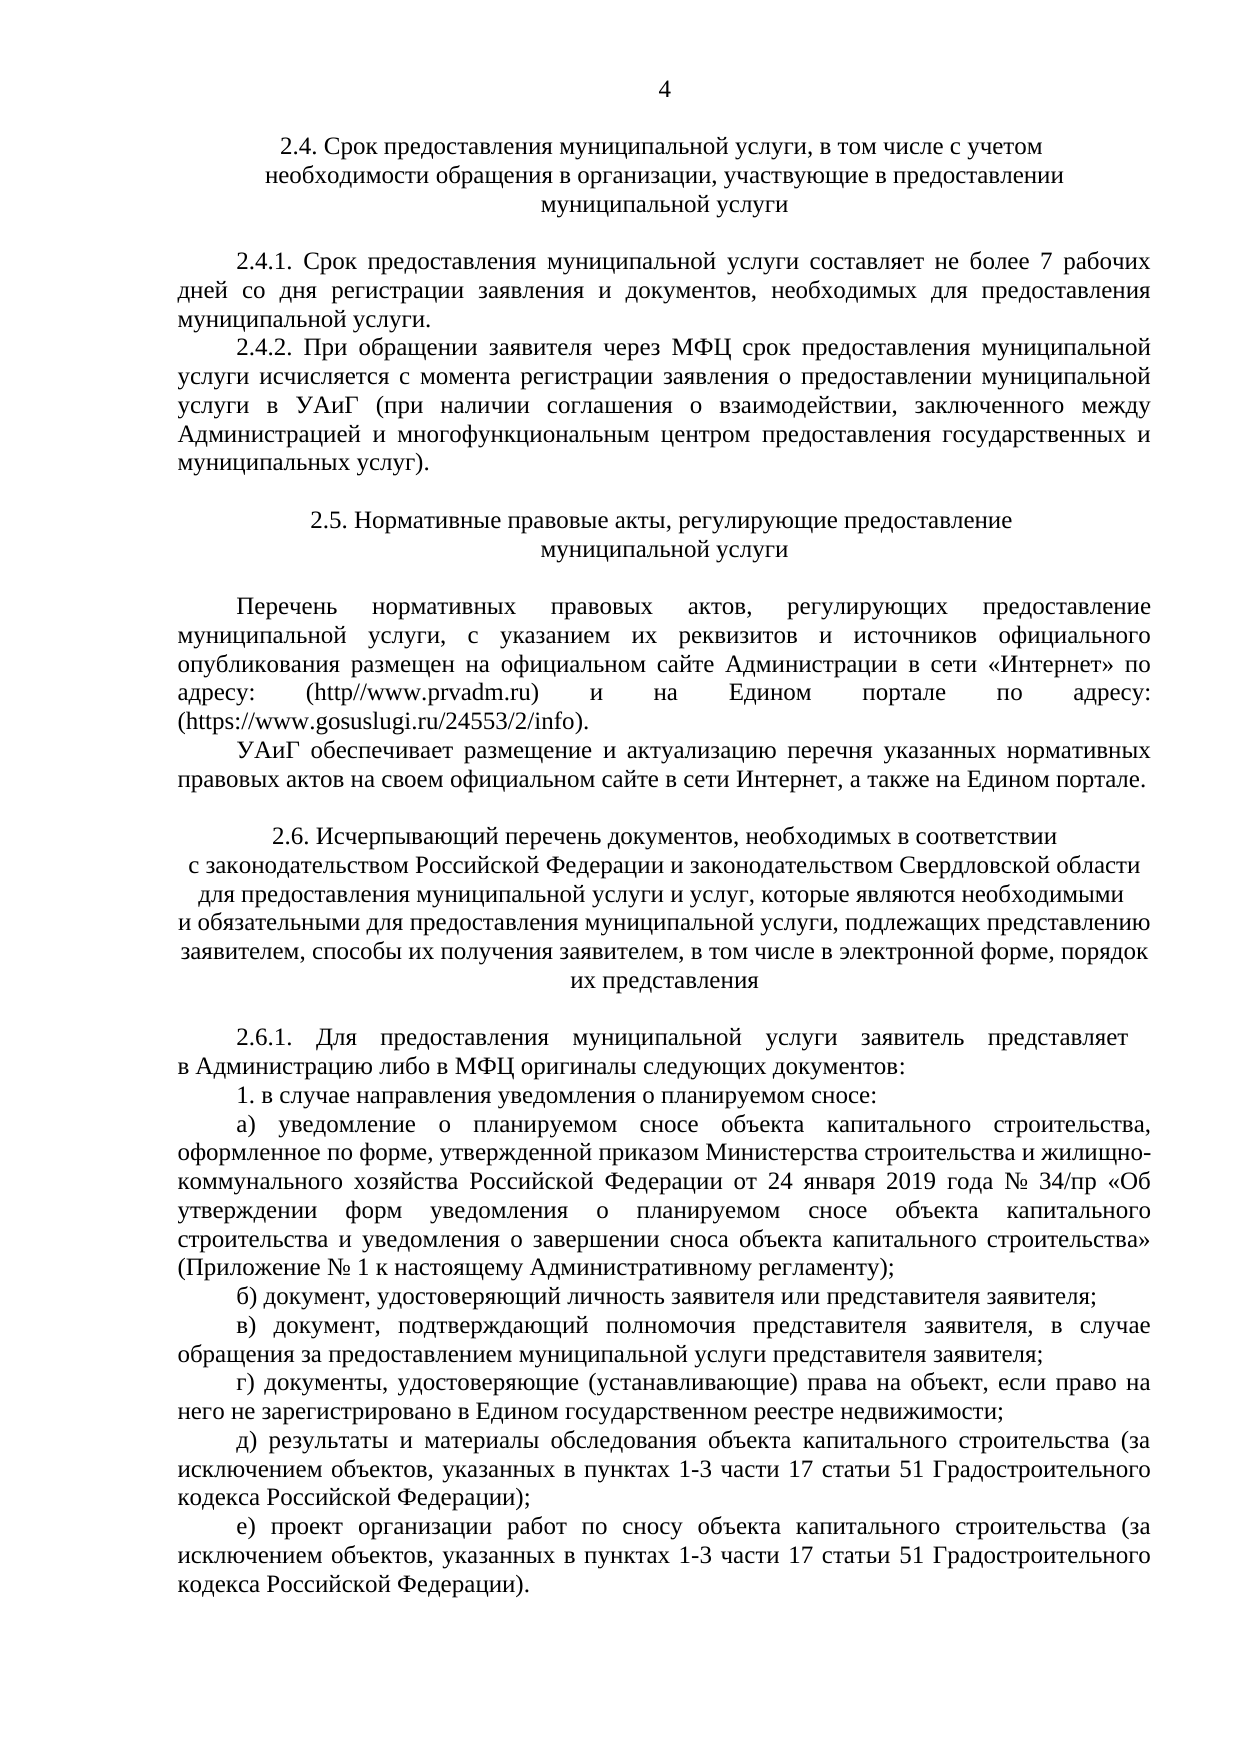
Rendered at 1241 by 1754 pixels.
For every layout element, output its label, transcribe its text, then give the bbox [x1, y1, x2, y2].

text 2.4. Срок предоставления муниципальной услуги, в том числе с учетом необходимости обращения в организации, участвующие в предоставлении муниципальной услуги [177, 131, 1152, 217]
text 2.4.1. Срок предоставления муниципальной услуги составляет не более 7 рабочих дней со дня регистрации заявления и документов, необходимых для предоставления муниципальной услуги. [177, 246, 1152, 332]
text 2.6.1. Для предоставления муниципальной услуги заявитель представляет в Администрацию либо в МФЦ оригиналы следующих документов: [177, 1022, 1152, 1080]
text Перечень нормативных правовых актов, регулирующих предоставление муниципальной услуги, с указанием их реквизитов и источников официального опубликования размещен на официальном сайте Администрации в сети «Интернет» по адресу: (http//www.prvadm.ru) и на Едином портале по адресу: (https://www.gosuslugi.ru/24553/2/info). [177, 591, 1152, 735]
text 2.4.2. При обращении заявителя через МФЦ срок предоставления муниципальной услуги исчисляется с момента регистрации заявления о предоставлении муниципальной услуги в УАиГ (при наличии соглашения о взаимодействии, заключенного между Администрацией и многофункциональным центром предоставления государственных и муниципальных услуг). [177, 332, 1152, 476]
text е) проект организации работ по сносу объекта капитального строительства (за исключением объектов, указанных в пунктах 1-3 части 17 статьи 51 Градостроительного кодекса Российской Федерации). [177, 1511, 1152, 1597]
text г) документы, удостоверяющие (устанавливающие) права на объект, если право на него не зарегистрировано в Едином государственном реестре недвижимости; [177, 1367, 1152, 1425]
text 1. в случае направления уведомления о планируемом сносе: [177, 1080, 1152, 1109]
text б) документ, удостоверяющий личность заявителя или представителя заявителя; [177, 1281, 1152, 1310]
text 2.5. Нормативные правовые акты, регулирующие предоставление муниципальной услуги [177, 505, 1152, 562]
text 2.6. Исчерпывающий перечень документов, необходимых в соответствии с законодательством Российской Федерации и законодательством Свердловской области для предоставления муниципальной услуги и услуг, которые являются необходимыми и обязательными для предоставления муниципальной услуги, подлежащих представлению заявителем, способы их получения заявителем, в том числе в электронной форме, порядок их представления [177, 821, 1152, 994]
text а) уведомление о планируемом сносе объекта капитального строительства, оформленное по форме, утвержденной приказом Министерства строительства и жилищно-коммунального хозяйства Российской Федерации от 24 января 2019 года № 34/пр «Об утверждении форм уведомления о планируемом сносе объекта капитального строительства и уведомления о завершении сноса объекта капитального строительства» (Приложение № 1 к настоящему Административному регламенту); [177, 1109, 1152, 1281]
text д) результаты и материалы обследования объекта капитального строительства (за исключением объектов, указанных в пунктах 1-3 части 17 статьи 51 Градостроительного кодекса Российской Федерации); [177, 1425, 1152, 1511]
text в) документ, подтверждающий полномочия представителя заявителя, в случае обращения за предоставлением муниципальной услуги представителя заявителя; [177, 1310, 1152, 1367]
text УАиГ обеспечивает размещение и актуализацию перечня указанных нормативных правовых актов на своем официальном сайте в сети Интернет, а также на Едином портале. [177, 735, 1152, 792]
